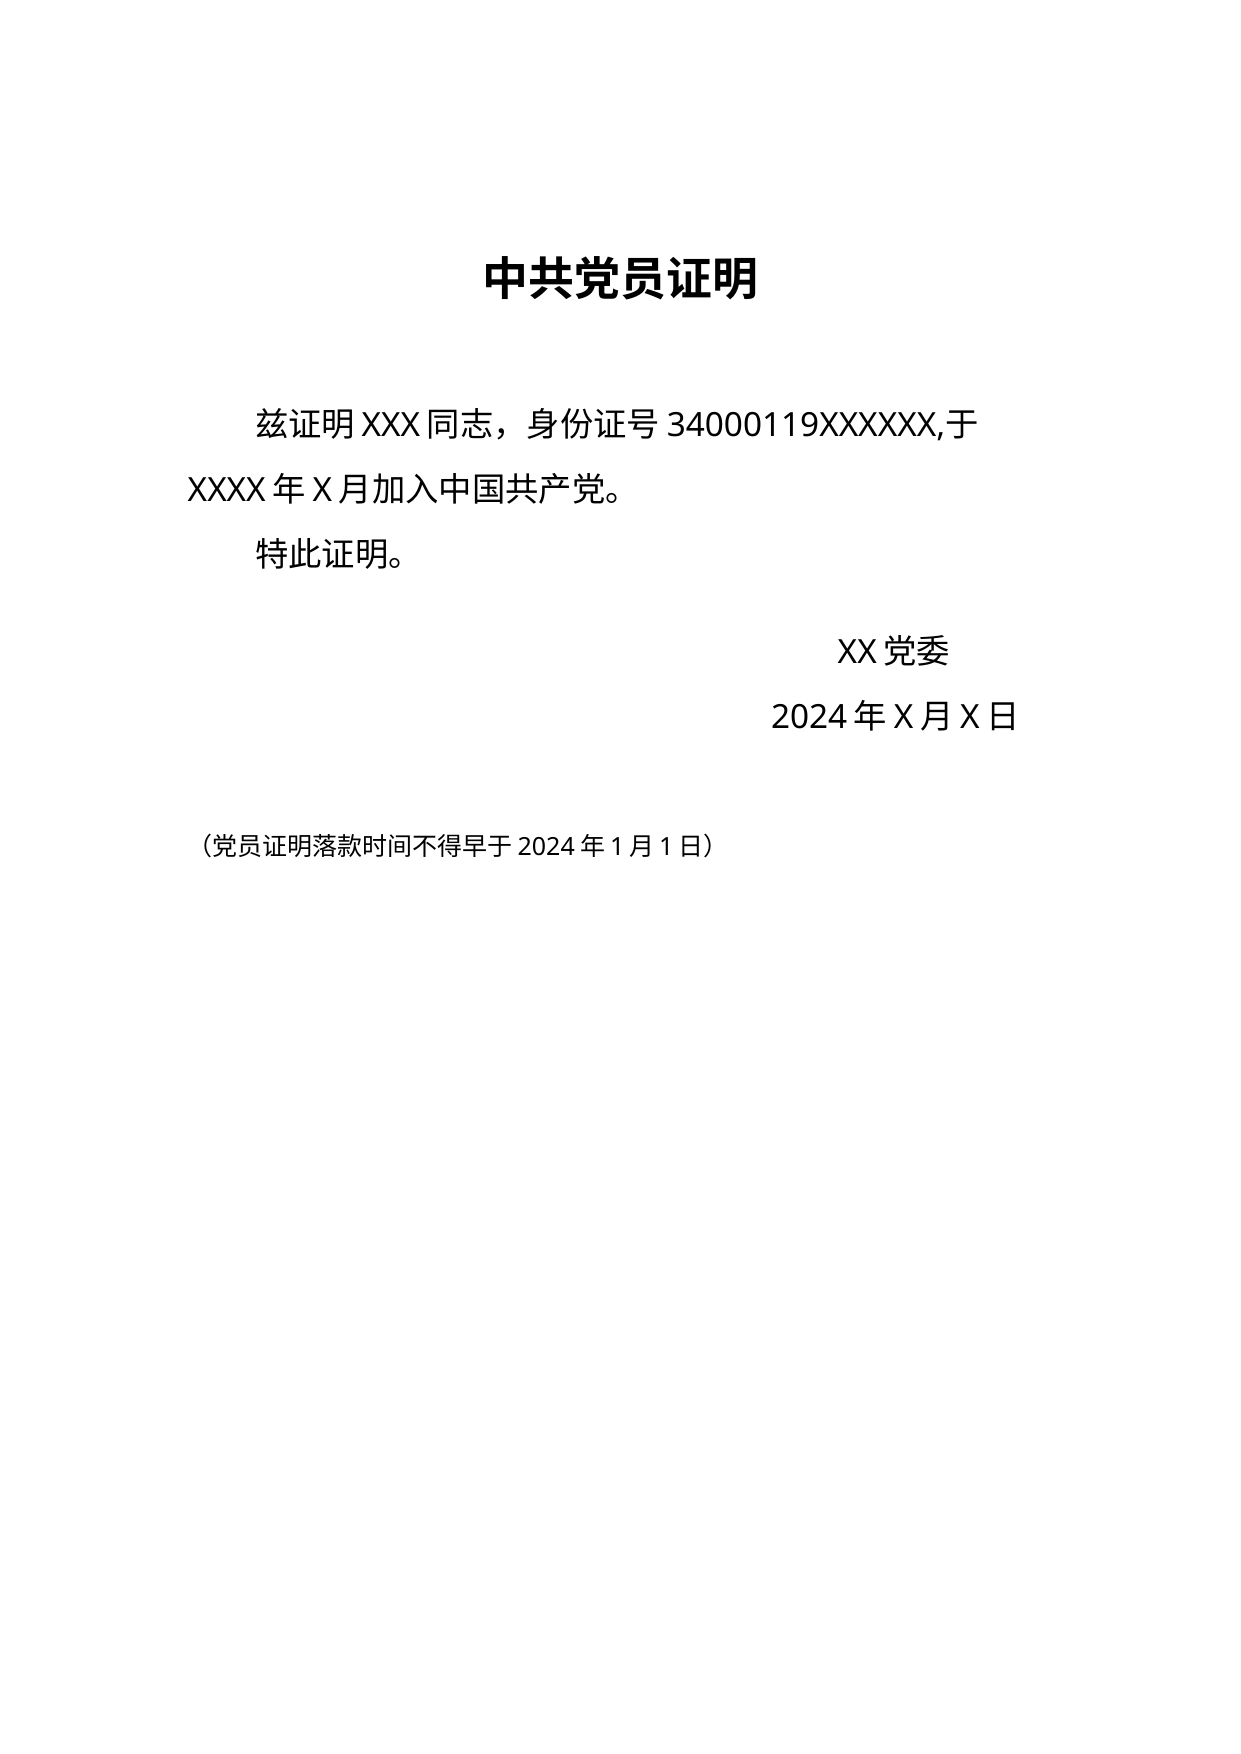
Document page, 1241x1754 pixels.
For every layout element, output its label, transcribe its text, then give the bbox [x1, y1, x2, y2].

text 2024年X月X日 [187, 682, 1053, 747]
text 中共党员证明 [187, 227, 1053, 324]
text XX党委 [187, 617, 1053, 682]
text 特此证明。 [187, 519, 1053, 584]
text 兹证明XXX同志，身份证号34000119XXXXXX,于XXXX年X月加入中国共产党。 [187, 389, 1053, 519]
text （党员证明落款时间不得早于2024年1月1日） [187, 812, 1053, 877]
